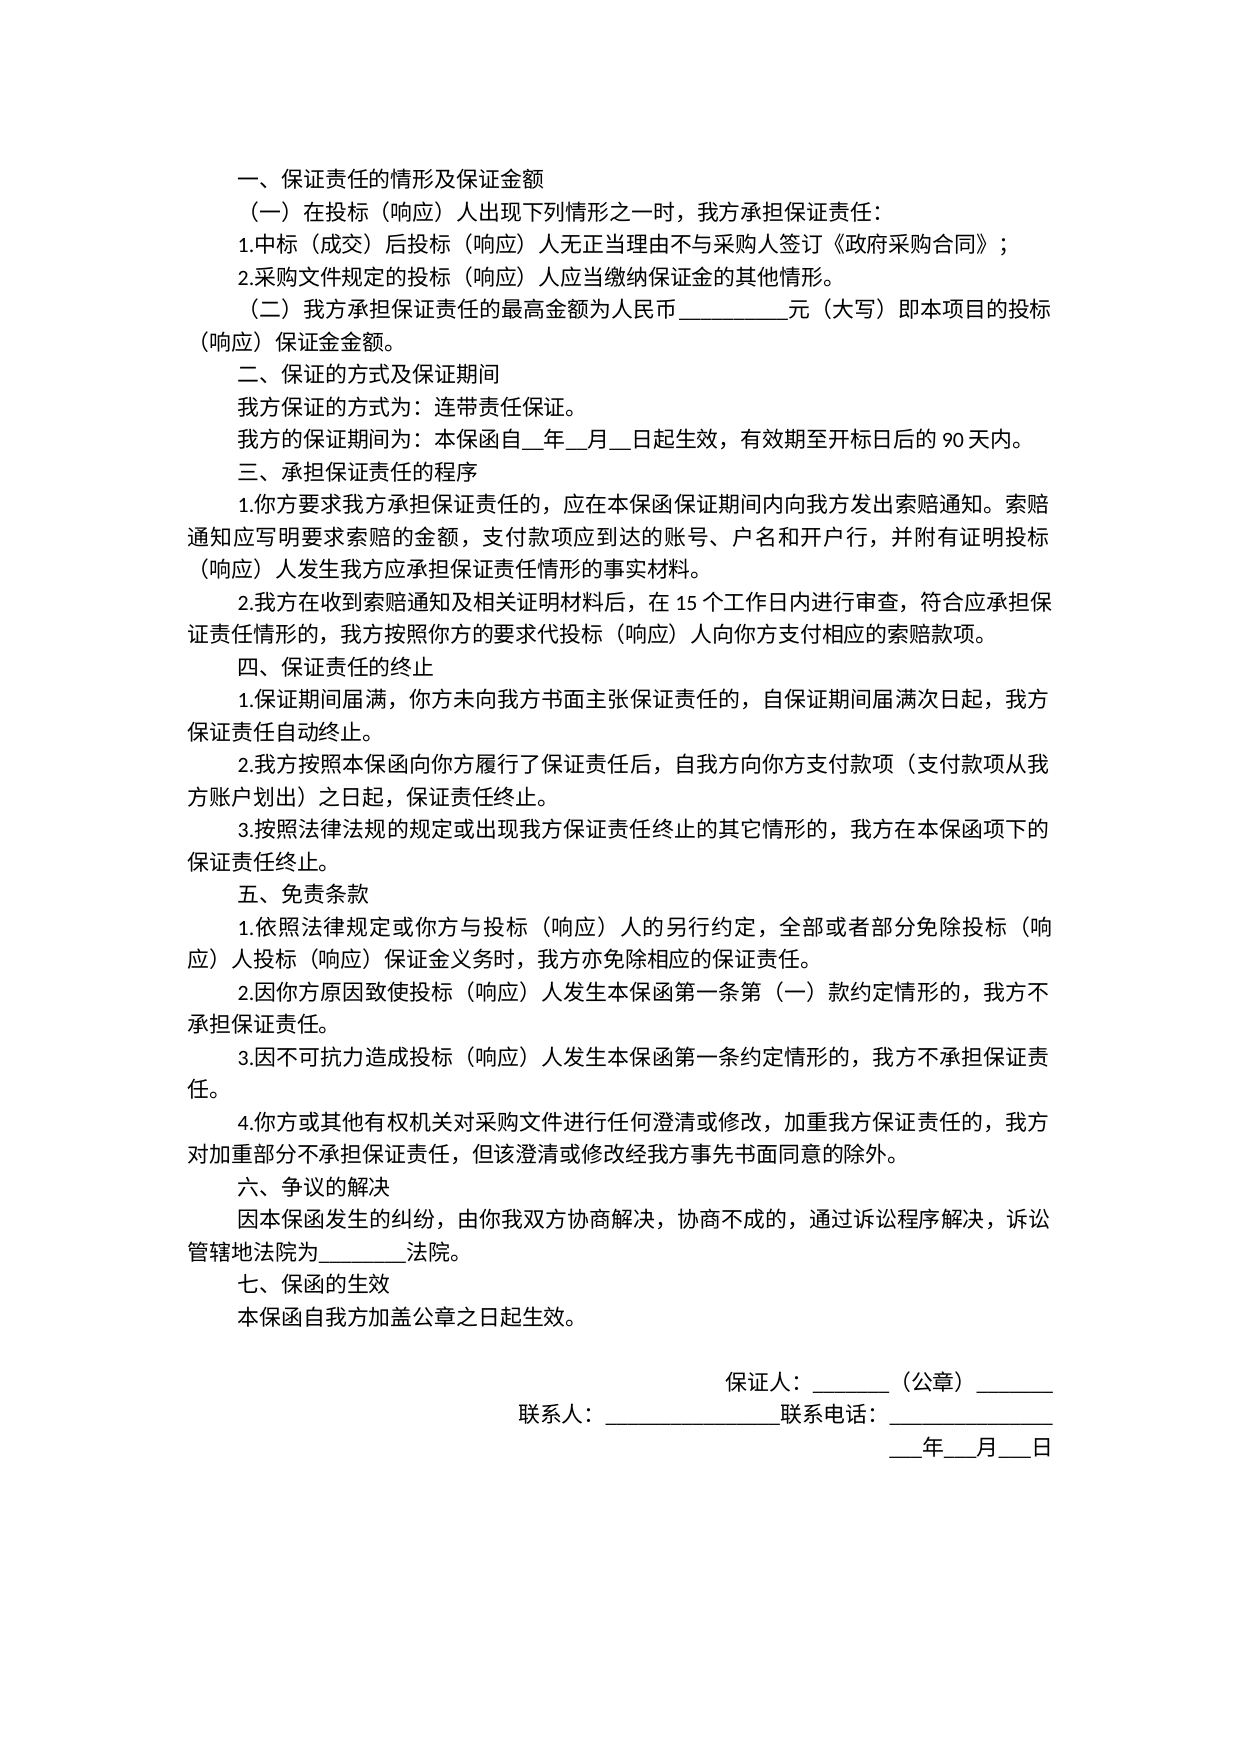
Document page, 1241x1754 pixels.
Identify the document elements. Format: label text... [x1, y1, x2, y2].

text 2.采购文件规定的投标（响应）人应当缴纳保证金的其他情形。 [187, 259, 1053, 292]
text 五、免责条款 [187, 877, 1053, 909]
text 1.保证期间届满，你方未向我方书面主张保证责任的，自保证期间届满次日起，我方保证责任自动终止。 [187, 682, 1053, 747]
text （二）我方承担保证责任的最高金额为人民币__________元（大写）即本项目的投标（响应）保证金金额。 [187, 292, 1053, 357]
text 联系人：________________联系电话：_______________ [187, 1397, 1053, 1429]
text 六、争议的解决 [187, 1169, 1053, 1202]
text 四、保证责任的终止 [187, 649, 1053, 682]
text 本保函自我方加盖公章之日起生效。 [187, 1299, 1053, 1332]
text 2.因你方原因致使投标（响应）人发生本保函第一条第（一）款约定情形的，我方不承担保证责任。 [187, 974, 1053, 1039]
text 1.依照法律规定或你方与投标（响应）人的另行约定，全部或者部分免除投标（响应）人投标（响应）保证金义务时，我方亦免除相应的保证责任。 [187, 909, 1053, 974]
text 一、保证责任的情形及保证金额 [187, 162, 1053, 194]
text 1.中标（成交）后投标（响应）人无正当理由不与采购人签订《政府采购合同》； [187, 227, 1053, 259]
text 2.我方按照本保函向你方履行了保证责任后，自我方向你方支付款项（支付款项从我方账户划出）之日起，保证责任终止。 [187, 747, 1053, 812]
text ___年___月___日 [187, 1429, 1053, 1462]
text 4.你方或其他有权机关对采购文件进行任何澄清或修改，加重我方保证责任的，我方对加重部分不承担保证责任，但该澄清或修改经我方事先书面同意的除外。 [187, 1104, 1053, 1169]
text 保证人：_______（公章）_______ [187, 1364, 1053, 1397]
text （一）在投标（响应）人出现下列情形之一时，我方承担保证责任： [187, 194, 1053, 227]
text 我方保证的方式为：连带责任保证。 [187, 389, 1053, 422]
text 二、保证的方式及保证期间 [187, 357, 1053, 389]
text 2.我方在收到索赔通知及相关证明材料后，在15个工作日内进行审查，符合应承担保证责任情形的，我方按照你方的要求代投标（响应）人向你方支付相应的索赔款项。 [187, 584, 1053, 649]
text 3.因不可抗力造成投标（响应）人发生本保函第一条约定情形的，我方不承担保证责任。 [187, 1039, 1053, 1104]
text 三、承担保证责任的程序 [187, 454, 1053, 487]
text 1.你方要求我方承担保证责任的，应在本保函保证期间内向我方发出索赔通知。索赔通知应写明要求索赔的金额，支付款项应到达的账号、户名和开户行，并附有证明投标（响应）人发生我方应承担保证责任情形的事实材料。 [187, 487, 1053, 584]
text 3.按照法律法规的规定或出现我方保证责任终止的其它情形的，我方在本保函项下的保证责任终止。 [187, 812, 1053, 877]
text 因本保函发生的纠纷，由你我双方协商解决，协商不成的，通过诉讼程序解决，诉讼管辖地法院为________法院。 [187, 1202, 1053, 1267]
text 我方的保证期间为：本保函自__年__月__日起生效，有效期至开标日后的90天内。 [187, 422, 1053, 454]
text 七、保函的生效 [187, 1267, 1053, 1299]
